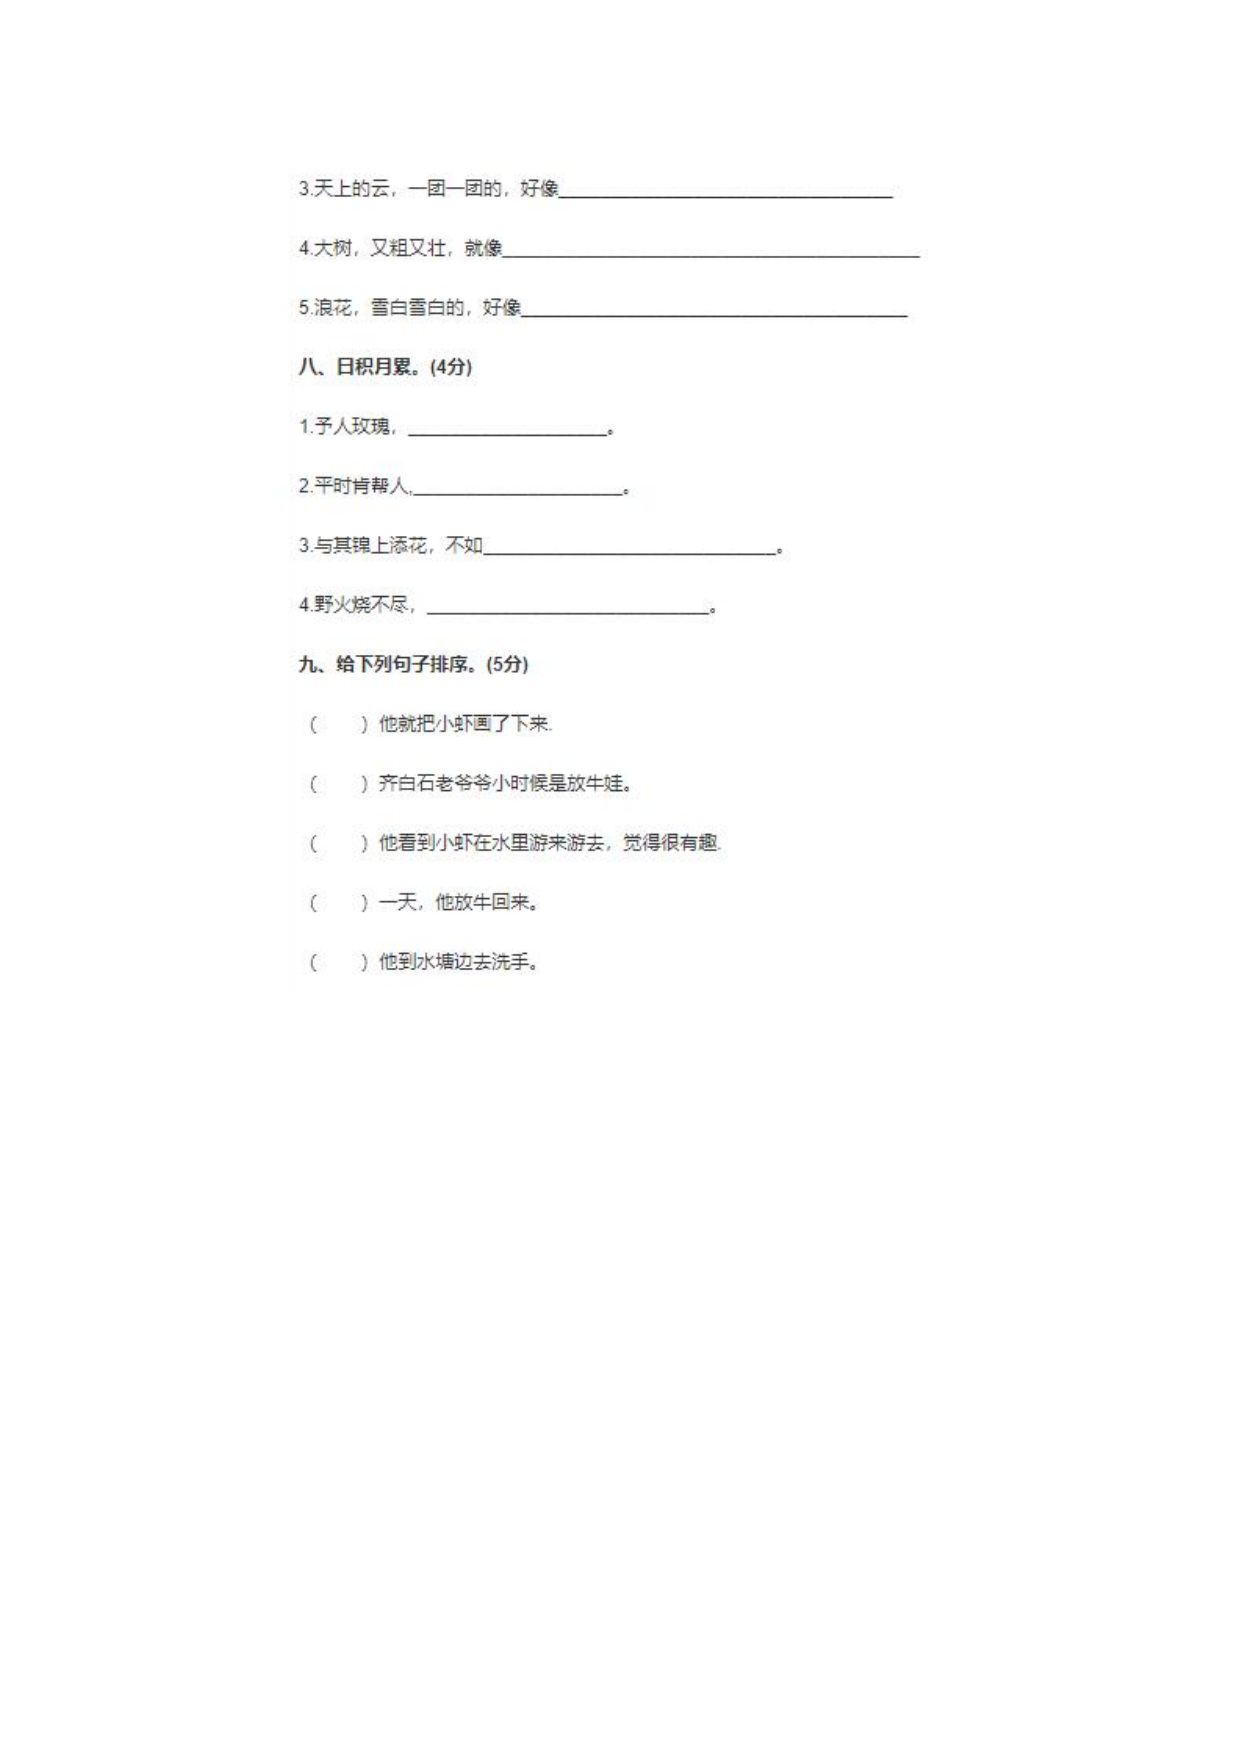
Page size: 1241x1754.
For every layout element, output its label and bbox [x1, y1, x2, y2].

picture [252, 162, 989, 992]
